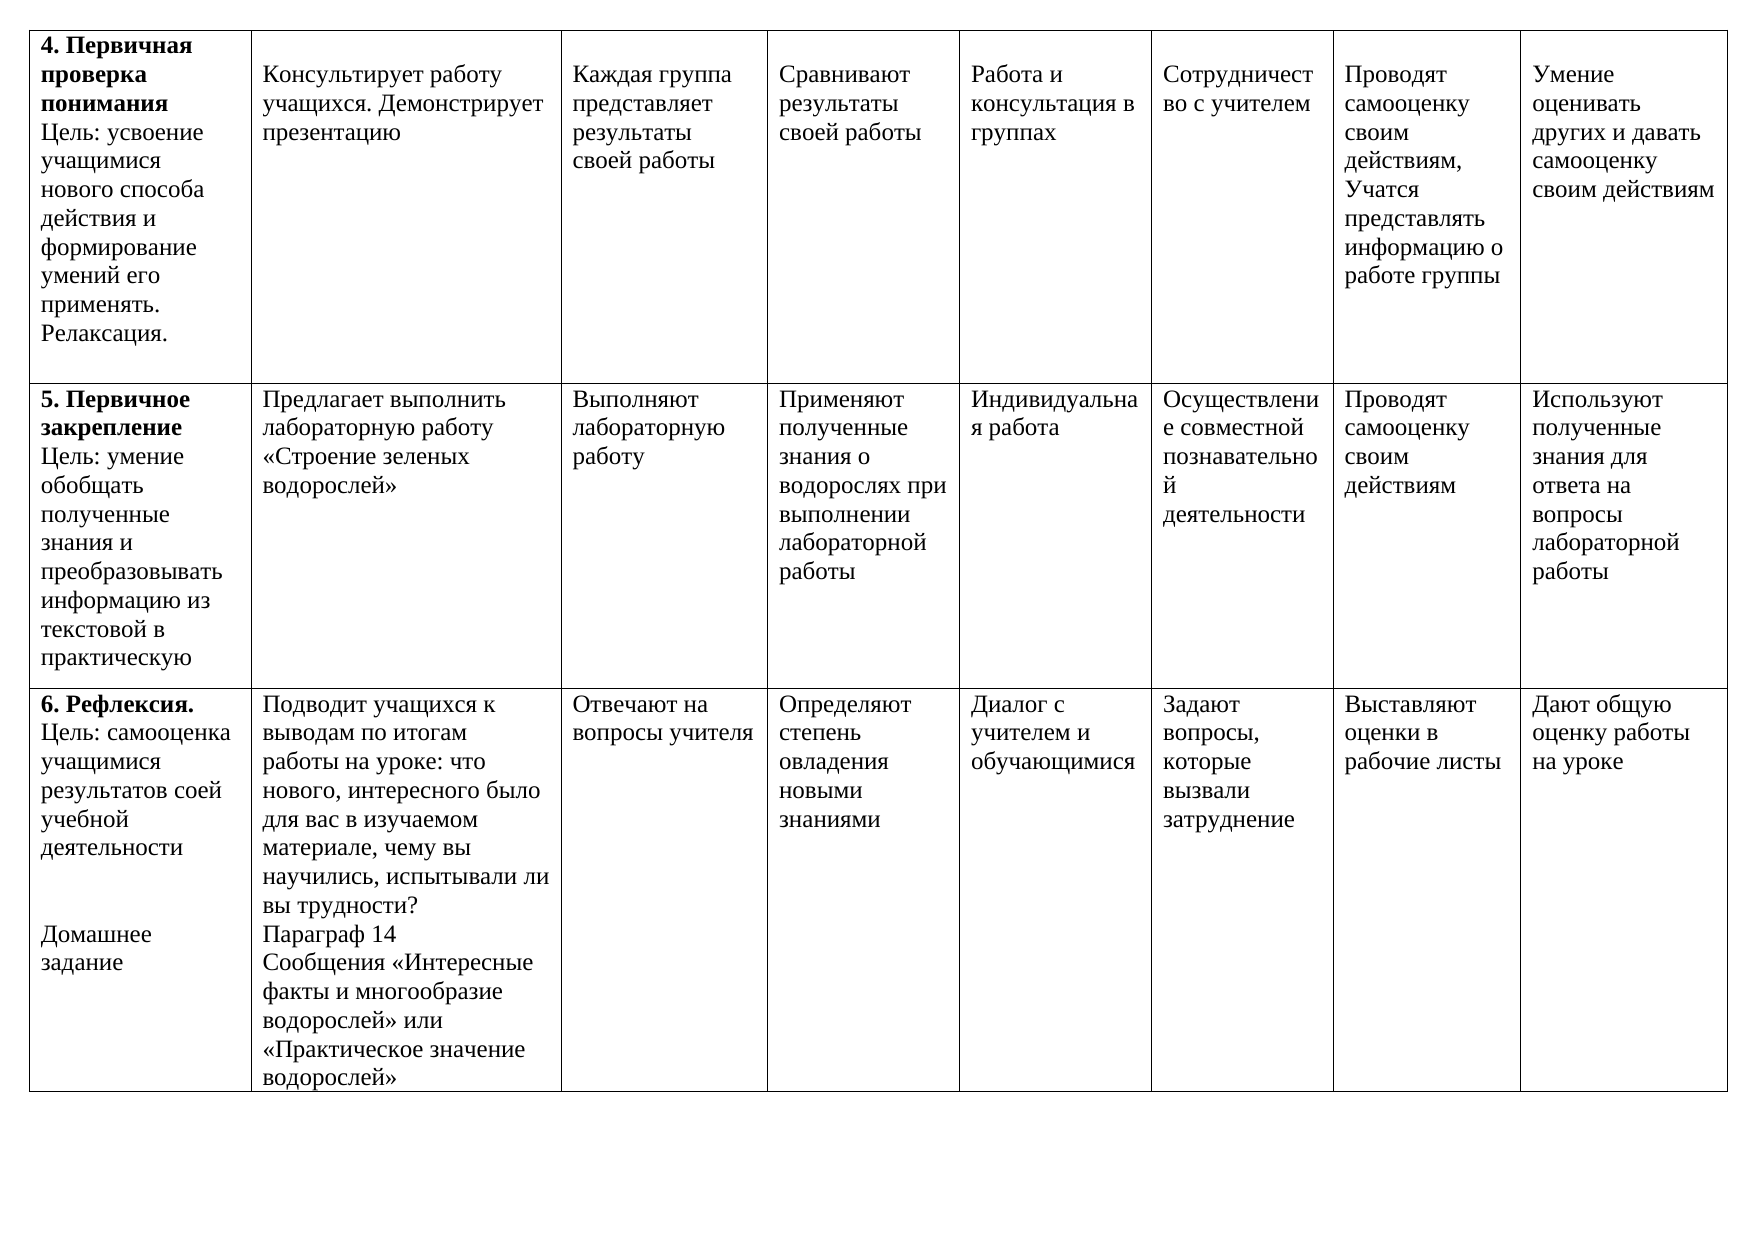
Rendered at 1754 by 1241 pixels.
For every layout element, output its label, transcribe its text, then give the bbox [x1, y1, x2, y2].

table_cell Дают общую оценку работы на уроке [1521, 689, 1727, 1091]
table_cell Сотрудничество с учителем [1152, 31, 1333, 383]
table_cell 6. Рефлексия. Цель: самооценка учащимися результатов соей учебной деятельности Домашнее задание [30, 689, 251, 1091]
table_cell Каждая группа представляет результаты своей работы [562, 31, 767, 383]
table_cell Задают вопросы, которые вызвали затруднение [1152, 689, 1333, 1091]
table_cell Индивидуальная работа [960, 384, 1151, 688]
table_cell Диалог с учителем и обучающимися [960, 689, 1151, 1091]
table_cell Умение оценивать других и давать самооценку своим действиям [1521, 31, 1727, 383]
table_cell Осуществление совместной познавательной деятельности [1152, 384, 1333, 688]
table_cell Используют полученные знания для ответа на вопросы лабораторной работы [1521, 384, 1727, 688]
table_cell Выставляют оценки в рабочие листы [1334, 689, 1520, 1091]
table_cell 5. Первичное закрепление Цель: умение обобщать полученные знания и преобразовывать информацию из текстовой в практическую [30, 384, 251, 688]
table_cell Выполняют лабораторную работу [562, 384, 767, 688]
table_cell Предлагает выполнить лабораторную работу «Строение зеленых водорослей» [252, 384, 561, 688]
table_cell Проводят самооценку своим действиям, Учатся представлять информацию о работе группы [1334, 31, 1520, 383]
table_cell Применяют полученные знания о водорослях при выполнении лабораторной работы [768, 384, 959, 688]
table_cell Работа и консультация в группах [960, 31, 1151, 383]
table_cell Сравнивают результаты своей работы [768, 31, 959, 383]
table_cell Консультирует работу учащихся. Демонстрирует презентацию [252, 31, 561, 383]
table_cell 4. Первичная проверка понимания Цель: усвоение учащимися нового способа действия и формирование умений его применять. Релаксация. [30, 31, 251, 383]
table_cell Проводят самооценку своим действиям [1334, 384, 1520, 688]
table_cell Подводит учащихся к выводам по итогам работы на уроке: что нового, интересного было для вас в изучаемом материале, чему вы научились, испытывали ли вы трудности? Параграф 14 Сообщения «Интересные факты и многообразие водорослей» или «Практическое значение водорослей» [252, 689, 561, 1091]
table_cell Определяют степень овладения новыми знаниями [768, 689, 959, 1091]
table_cell Отвечают на вопросы учителя [562, 689, 767, 1091]
